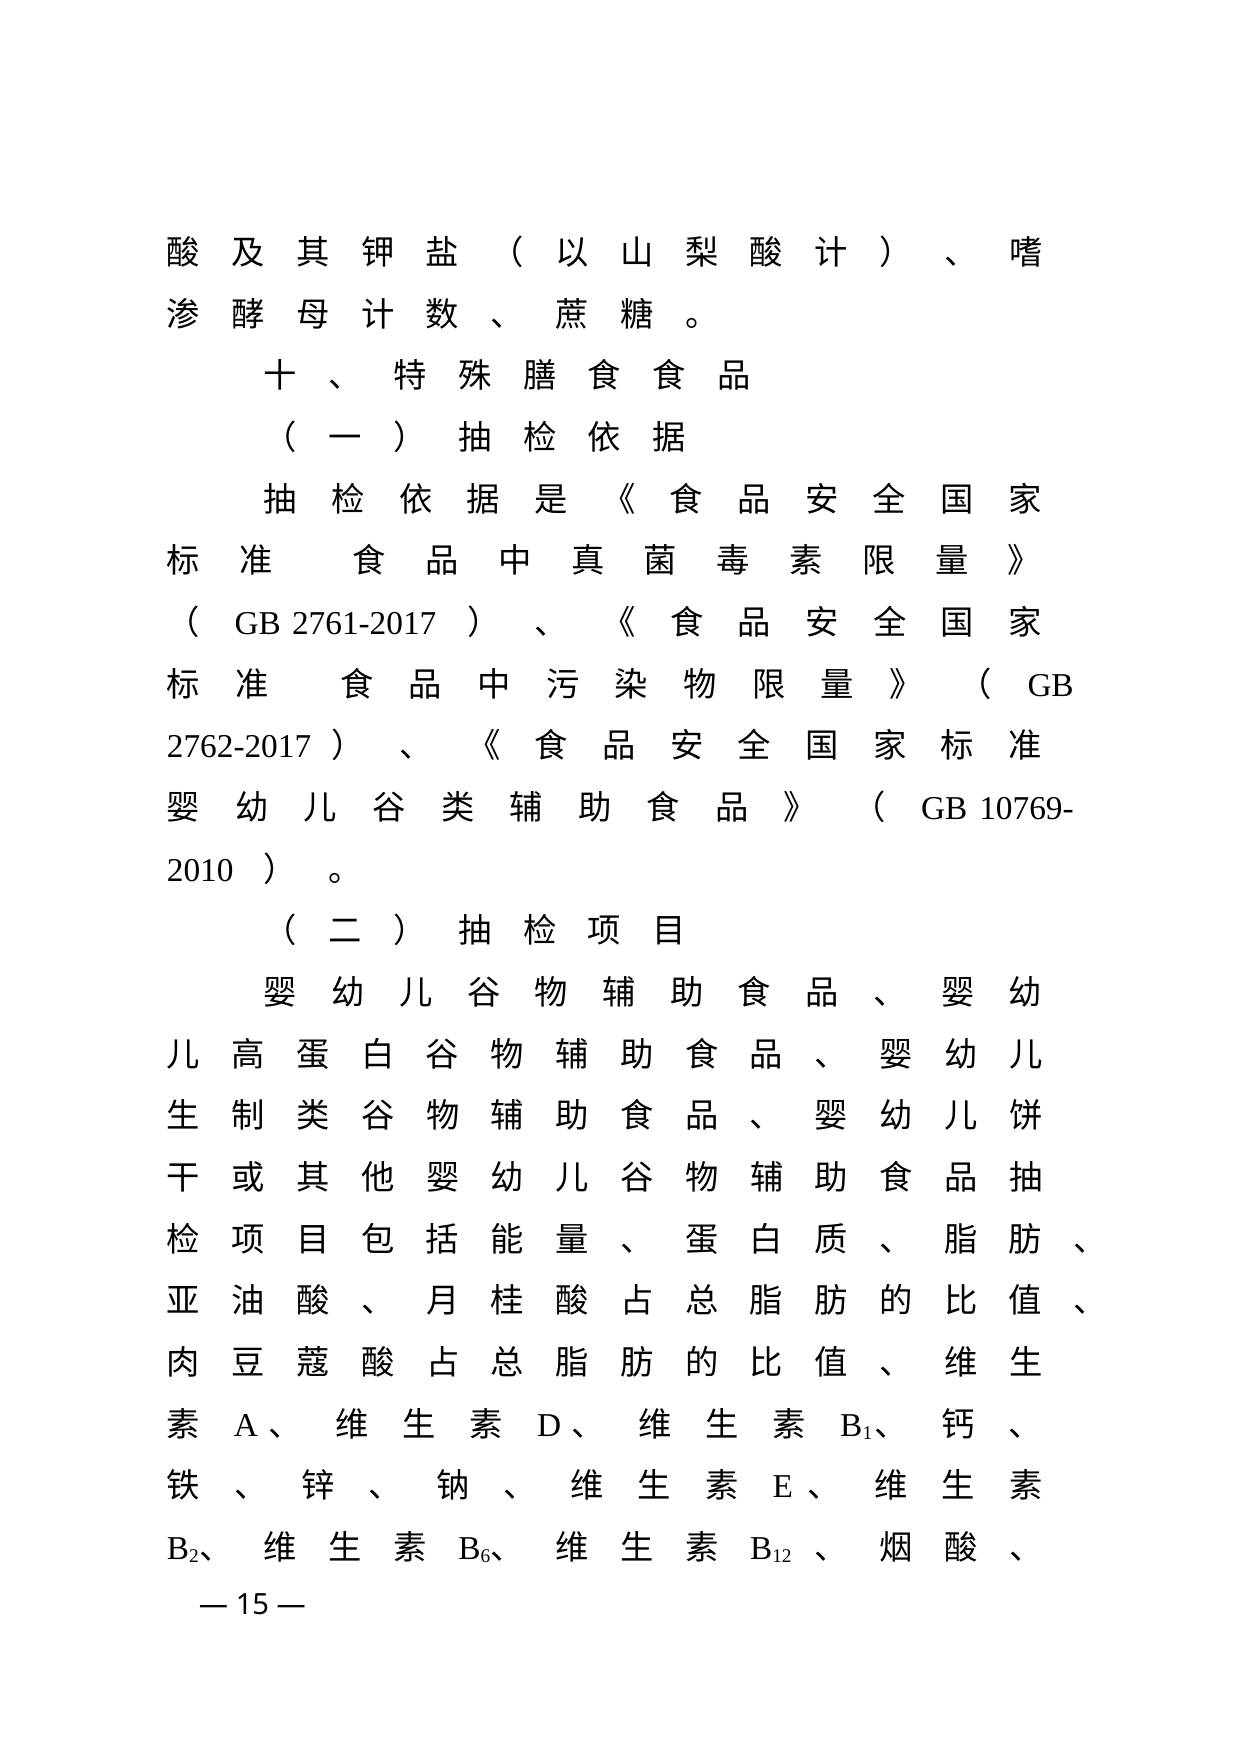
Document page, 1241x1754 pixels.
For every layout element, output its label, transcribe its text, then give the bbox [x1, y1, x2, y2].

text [167, 219, 1074, 343]
list （一）抽检依据 [167, 404, 1074, 466]
list （二）抽检项目 [167, 898, 1074, 959]
list 抽检依据是《食品安全国家标准 食品中真菌毒素限量》（GB 2761-2017）、《食品安全国家标准 食品中污染物限量》（GB 2762-2017）、《食品安全国家标准 婴幼儿谷类辅助食品》（GB 10769-2010）。 [167, 466, 1074, 898]
text 十、特殊膳食食品 [167, 343, 1074, 404]
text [167, 959, 1074, 1576]
